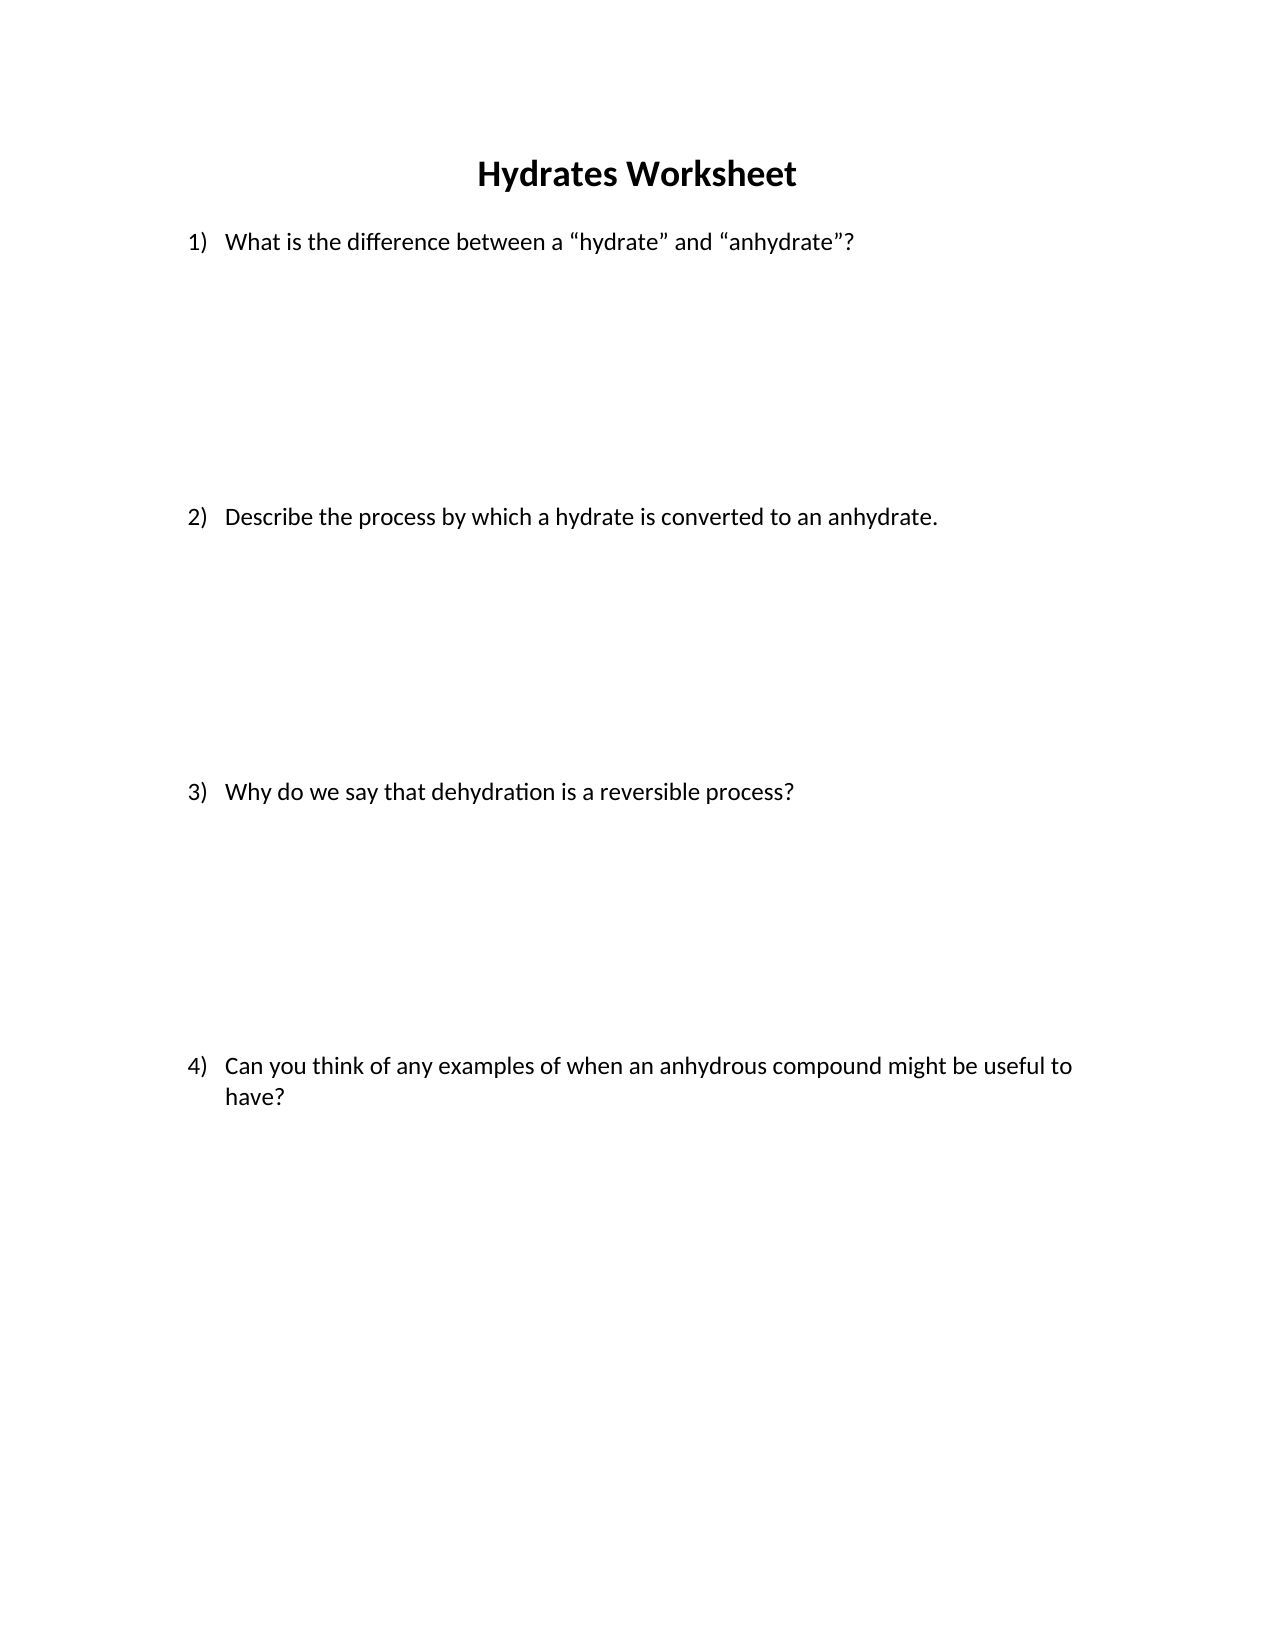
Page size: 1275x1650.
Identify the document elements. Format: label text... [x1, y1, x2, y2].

list Describe the process by which a hydrate is converted to an anhydrate. [187, 501, 1125, 532]
list Why do we say that dehydration is a reversible process? [187, 776, 1125, 806]
text Hydrates Worksheet [150, 150, 1125, 196]
list Can you think of any examples of when an anhydrous compound might be useful to have? [187, 1050, 1125, 1111]
list What is the difference between a “hydrate” and “anhydrate”? [187, 226, 1125, 257]
